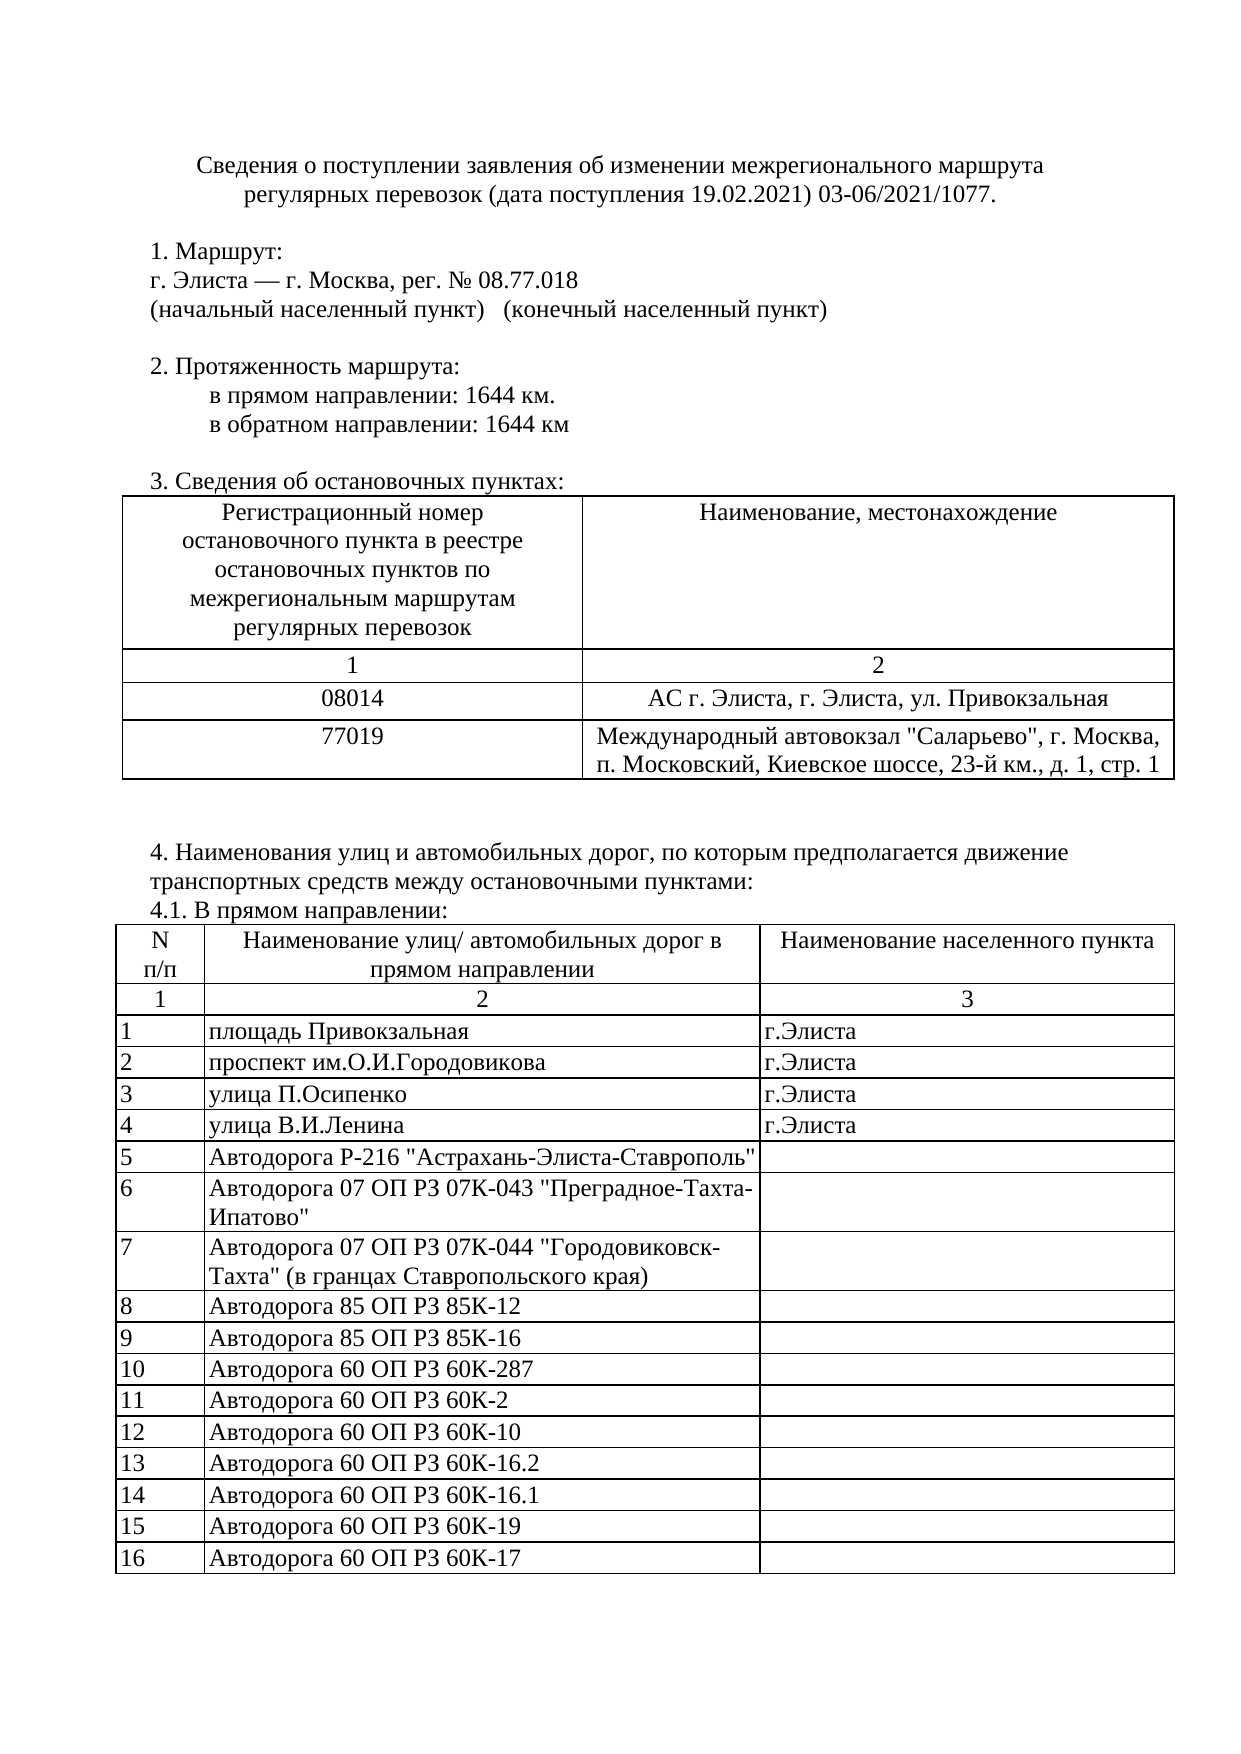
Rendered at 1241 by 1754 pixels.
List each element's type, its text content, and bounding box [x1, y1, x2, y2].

table_cell 4 [117, 1110, 204, 1140]
table_header Наименование, местонахождение [583, 497, 1173, 648]
table_cell [761, 1543, 1174, 1573]
table_cell 15 [117, 1511, 204, 1541]
text в прямом направлении: 1644 км. [150, 380, 1090, 409]
table_cell 11 [117, 1386, 204, 1415]
table_cell Автодорога 60 ОП РЗ 60К-287 [205, 1354, 759, 1384]
text 4.1. В прямом направлении: [150, 895, 1090, 924]
table_cell 7 [117, 1232, 204, 1289]
table_cell 16 [117, 1543, 204, 1573]
table_cell [761, 1173, 1174, 1231]
table_cell 6 [117, 1173, 204, 1231]
table_cell г.Элиста [761, 1110, 1174, 1140]
table_cell [761, 1291, 1174, 1321]
table_cell улица В.И.Ленина [205, 1110, 759, 1140]
table_cell [761, 1448, 1174, 1478]
table_cell 2 [583, 650, 1173, 681]
table_cell Автодорога 60 ОП РЗ 60К-16.1 [205, 1480, 759, 1510]
table_cell 08014 [123, 683, 582, 719]
table_cell 3 [117, 1079, 204, 1108]
table_cell 8 [117, 1291, 204, 1321]
text г. Элиста — г. Москва, рег. № 08.77.018 [150, 265, 1090, 294]
table_cell Автодорога 60 ОП РЗ 60К-19 [205, 1511, 759, 1541]
table_cell Автодорога 85 ОП РЗ 85К-12 [205, 1291, 759, 1321]
text 1. Маршрут: [150, 236, 1090, 265]
table_cell Автодорога Р-216 "Астрахань-Элиста-Ставрополь" [205, 1142, 759, 1171]
table_cell улица П.Осипенко [205, 1079, 759, 1108]
table_cell 77019 [123, 721, 582, 778]
table_cell [761, 1323, 1174, 1352]
text 2. Протяженность маршрута: [150, 351, 1090, 380]
table_cell АС г. Элиста, г. Элиста, ул. Привокзальная [583, 683, 1173, 719]
table_cell 9 [117, 1323, 204, 1352]
table_cell 2 [205, 984, 759, 1014]
text 4. Наименования улиц и автомобильных дорог, по которым предполагается движение транспортных средств между остановочными пунктами: [150, 837, 1090, 895]
table_cell 12 [117, 1417, 204, 1447]
table_cell 2 [117, 1047, 204, 1077]
table_header N п/п [117, 925, 204, 983]
table_cell Автодорога 85 ОП РЗ 85К-16 [205, 1323, 759, 1352]
table_cell 3 [761, 984, 1174, 1014]
table_cell 13 [117, 1448, 204, 1478]
table_cell [761, 1232, 1174, 1289]
text 3. Сведения об остановочных пунктах: [150, 466, 1090, 495]
table_cell Автодорога 60 ОП РЗ 60К-10 [205, 1417, 759, 1447]
table_cell проспект им.О.И.Городовикова [205, 1047, 759, 1077]
table_cell Автодорога 60 ОП РЗ 60К-16.2 [205, 1448, 759, 1478]
text Сведения о поступлении заявления об изменении межрегионального маршрута регулярных перевозок (дата поступления 19.02.2021) 03-06/2021/1077. [150, 150, 1090, 207]
table_cell 1 [117, 1016, 204, 1046]
text в обратном направлении: 1644 км [150, 409, 1090, 437]
text (начальный населенный пункт) (конечный населенный пункт) [150, 294, 1090, 322]
table_cell [761, 1417, 1174, 1447]
table_cell 1 [117, 984, 204, 1014]
table_header Регистрационный номер остановочного пункта в реестре остановочных пунктов по межрегиональным маршрутам регулярных перевозок [123, 497, 582, 648]
table_cell [761, 1142, 1174, 1171]
table_cell Автодорога 60 ОП РЗ 60К-17 [205, 1543, 759, 1573]
table_cell [761, 1386, 1174, 1415]
table_header Наименование улиц/ автомобильных дорог в прямом направлении [205, 925, 759, 983]
table_cell г.Элиста [761, 1047, 1174, 1077]
table_cell г.Элиста [761, 1016, 1174, 1046]
table_cell 10 [117, 1354, 204, 1384]
table_cell 5 [117, 1142, 204, 1171]
table_cell [761, 1480, 1174, 1510]
table_cell г.Элиста [761, 1079, 1174, 1108]
table_cell Автодорога 60 ОП РЗ 60К-2 [205, 1386, 759, 1415]
table_cell Автодорога 07 ОП РЗ 07К-044 "Городовиковск-Тахта" (в гранцах Ставропольского края) [205, 1232, 759, 1289]
table_cell [761, 1354, 1174, 1384]
table_header Наименование населенного пункта [761, 925, 1174, 983]
table_cell Автодорога 07 ОП РЗ 07К-043 "Преградное-Тахта-Ипатово" [205, 1173, 759, 1231]
table_cell площадь Привокзальная [205, 1016, 759, 1046]
table_cell Международный автовокзал "Саларьево", г. Москва, п. Московский, Киевское шоссе, 23-й км., д. 1, стр. 1 [583, 721, 1173, 778]
table_cell 1 [123, 650, 582, 681]
table_cell [761, 1511, 1174, 1541]
table_cell 14 [117, 1480, 204, 1510]
